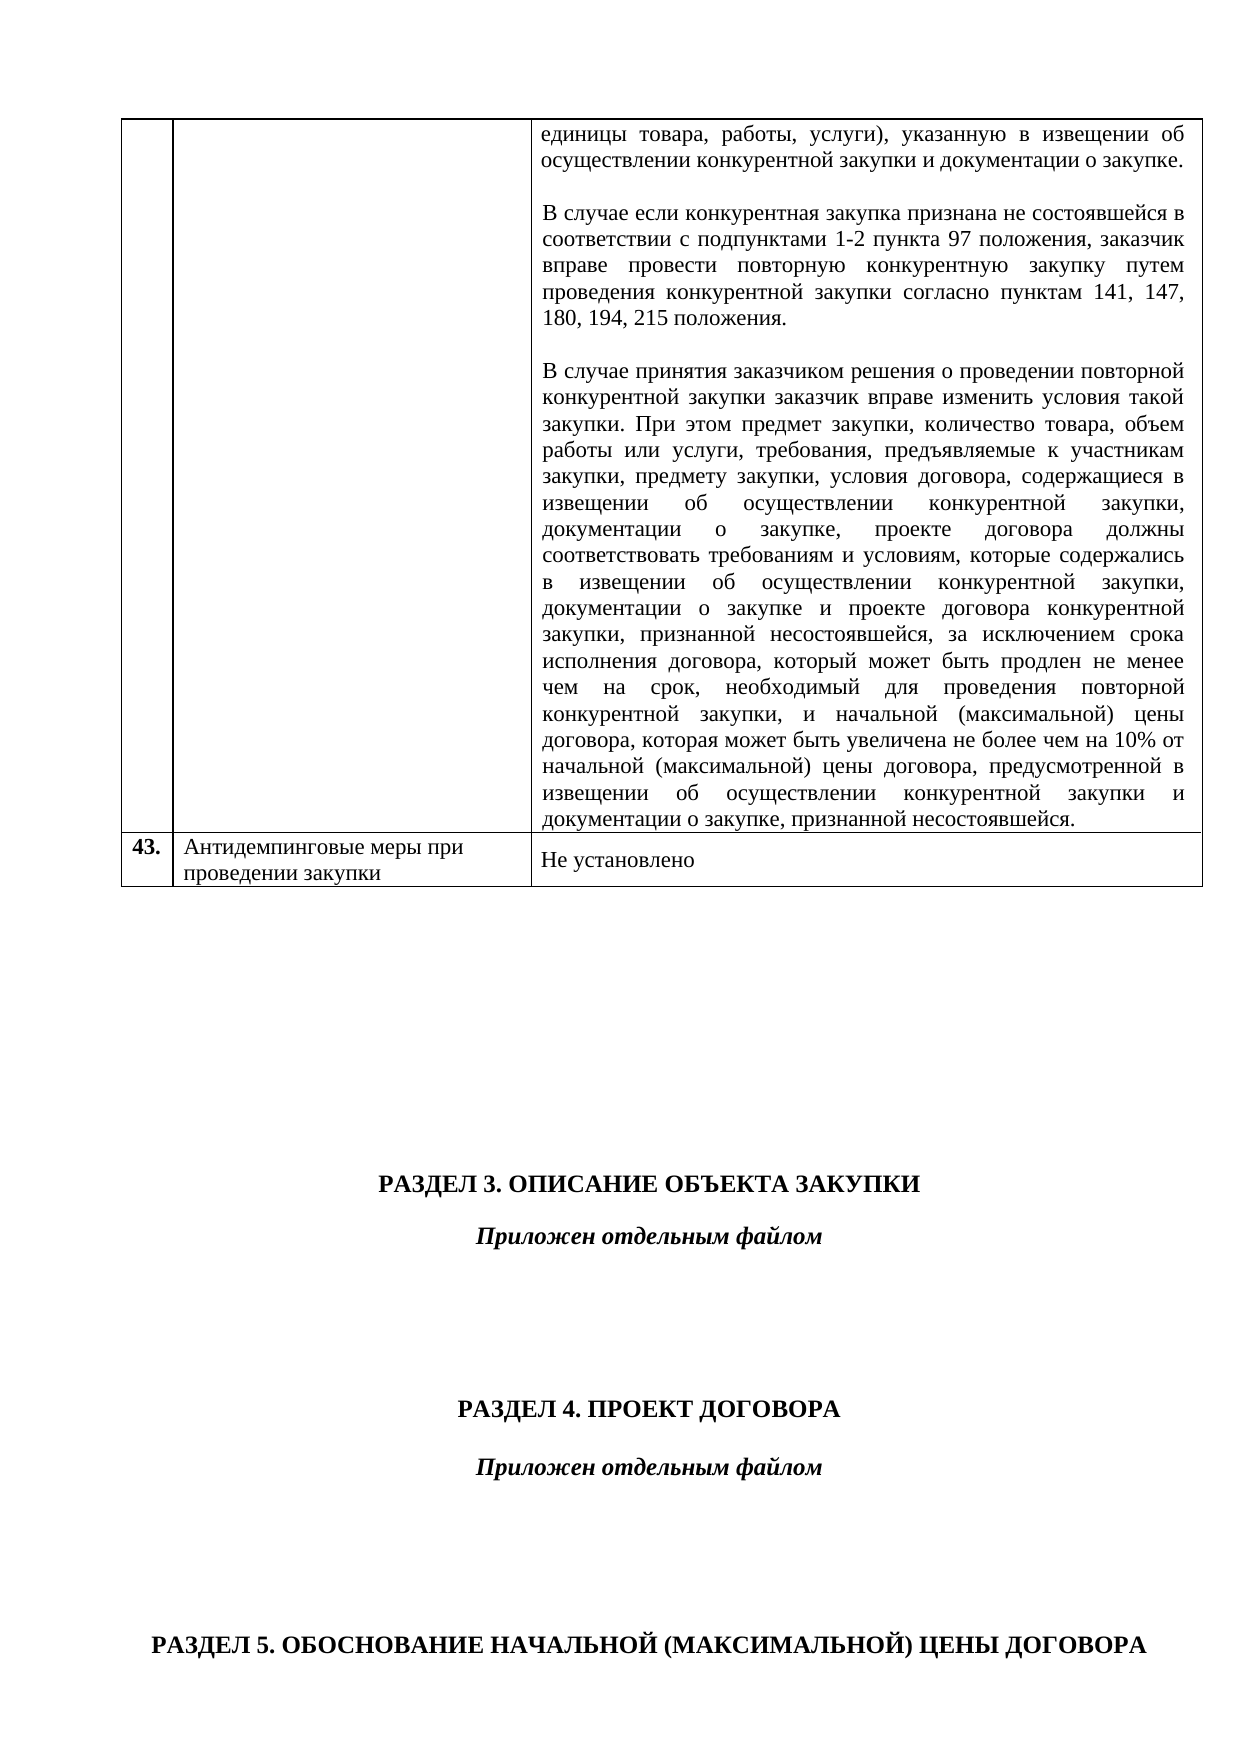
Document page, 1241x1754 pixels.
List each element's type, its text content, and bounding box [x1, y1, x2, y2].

text РАЗДЕЛ 5. ОБОСНОВАНИЕ НАЧАЛЬНОЙ (МАКСИМАЛЬНОЙ) ЦЕНЫ ДОГОВОРА [133, 1630, 1165, 1659]
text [133, 1452, 1165, 1481]
text РАЗДЕЛ 4. ПРОЕКТ ДОГОВОРА [133, 1394, 1165, 1423]
table_cell Не установлено [532, 831, 1202, 886]
table_cell Антидемпинговые меры при проведении закупки [174, 833, 531, 886]
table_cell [532, 120, 1202, 831]
text РАЗДЕЛ 3. ОПИСАНИЕ ОБЪЕКТА ЗАКУПКИ [133, 1169, 1165, 1197]
table_cell [122, 120, 172, 831]
text Приложен отдельным файлом [133, 1221, 1165, 1250]
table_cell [174, 120, 531, 831]
table_cell [122, 833, 172, 886]
